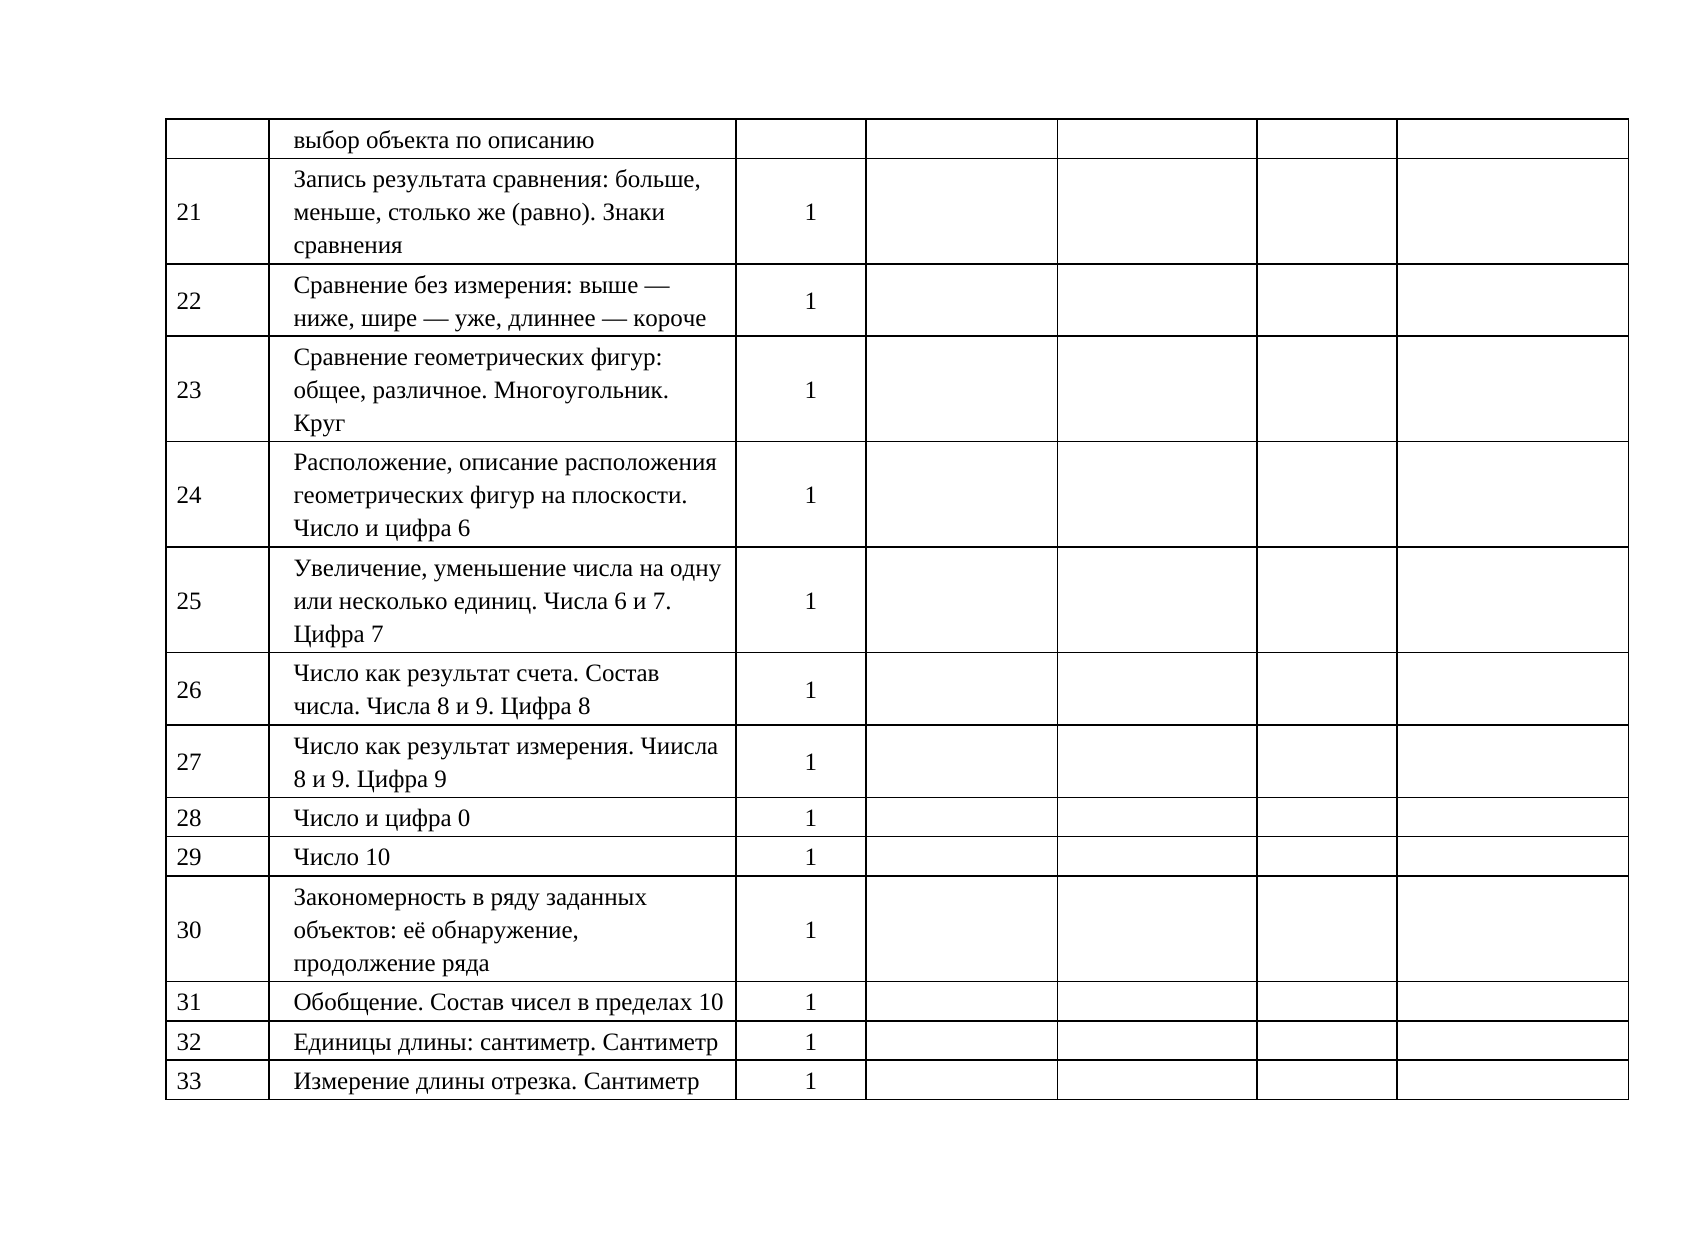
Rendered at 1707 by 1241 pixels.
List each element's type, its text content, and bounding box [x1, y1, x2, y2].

table_cell [1398, 1022, 1628, 1059]
table_cell [1058, 548, 1256, 652]
table_cell 26 [167, 653, 268, 724]
table_cell [1258, 120, 1396, 157]
table_cell Измерение длины отрезка. Сантиметр [270, 1061, 735, 1099]
table_cell 27 [167, 726, 268, 796]
table_cell [1398, 798, 1628, 836]
table_cell [1058, 837, 1256, 875]
table_cell 20 [167, 120, 268, 157]
table_cell 1 [737, 120, 865, 157]
table_cell Единицы длины: сантиметр. Сантиметр [270, 1022, 735, 1059]
table_cell 32 [167, 1022, 268, 1059]
table_cell 21 [167, 159, 268, 263]
table_cell 1 [737, 877, 865, 981]
table_cell [1058, 1022, 1256, 1059]
table_cell [1398, 337, 1628, 441]
table_cell [1258, 442, 1396, 546]
table_cell [1058, 798, 1256, 836]
table_cell 25 [167, 548, 268, 652]
table_cell [1398, 837, 1628, 875]
table_cell Сравнение без измерения: выше — ниже, шире — уже, длиннее — короче [270, 265, 735, 335]
table_cell 1 [737, 726, 865, 796]
table_cell Расположение, описание расположения геометрических фигур на плоскости. Число и цифра 6 [270, 442, 735, 546]
table_cell [867, 120, 1057, 157]
table_cell [867, 726, 1057, 796]
table_cell [1058, 337, 1256, 441]
table_cell [1398, 265, 1628, 335]
table_cell [867, 1022, 1057, 1059]
table_cell 1 [737, 982, 865, 1020]
table_cell Запись результата сравнения: больше, меньше, столько же (равно). Знаки сравнения [270, 159, 735, 263]
table_cell Закономерность в ряду заданных объектов: её обнаружение, продолжение ряда [270, 877, 735, 981]
table_cell [1258, 726, 1396, 796]
table_cell 1 [737, 798, 865, 836]
table_cell [1398, 877, 1628, 981]
table_cell [1258, 653, 1396, 724]
table_cell [1398, 726, 1628, 796]
table_cell [1058, 653, 1256, 724]
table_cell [270, 120, 735, 157]
table_cell 1 [737, 442, 865, 546]
table_cell [867, 1061, 1057, 1099]
table_cell [1398, 653, 1628, 724]
table_cell [1058, 442, 1256, 546]
table_cell [1398, 982, 1628, 1020]
table_cell [1058, 265, 1256, 335]
table_cell [1058, 1061, 1256, 1099]
table_cell Число как результат счета. Состав числа. Числа 8 и 9. Цифра 8 [270, 653, 735, 724]
table_cell [1258, 1061, 1396, 1099]
table_cell [1258, 337, 1396, 441]
table_cell 1 [737, 837, 865, 875]
table_cell [867, 337, 1057, 441]
table_cell 31 [167, 982, 268, 1020]
table_cell [1258, 837, 1396, 875]
table_cell 33 [167, 1061, 268, 1099]
table_cell Число и цифра 0 [270, 798, 735, 836]
table_cell [867, 442, 1057, 546]
table_cell [1258, 1022, 1396, 1059]
table_cell Сравнение геометрических фигур: общее, различное. Многоугольник. Круг [270, 337, 735, 441]
table_cell [1398, 159, 1628, 263]
table_cell 1 [737, 1061, 865, 1099]
table_cell 22 [167, 265, 268, 335]
table_cell [867, 798, 1057, 836]
table_cell [1398, 120, 1628, 157]
table_cell 30 [167, 877, 268, 981]
table_cell [867, 548, 1057, 652]
table_cell Число как результат измерения. Чиисла 8 и 9. Цифра 9 [270, 726, 735, 796]
table_cell 1 [737, 653, 865, 724]
table_cell 1 [737, 548, 865, 652]
table_cell [867, 159, 1057, 263]
table_cell [1058, 159, 1256, 263]
table_cell [1398, 548, 1628, 652]
table_cell [1058, 726, 1256, 796]
table_cell [867, 265, 1057, 335]
table_cell 1 [737, 1022, 865, 1059]
table_cell [1258, 798, 1396, 836]
table_cell 29 [167, 837, 268, 875]
table_cell [1398, 442, 1628, 546]
table_cell 1 [737, 265, 865, 335]
table_cell [867, 877, 1057, 981]
table_cell [867, 653, 1057, 724]
table_cell 28 [167, 798, 268, 836]
table_cell 24 [167, 442, 268, 546]
table_cell [1058, 982, 1256, 1020]
table_cell [867, 837, 1057, 875]
table_cell 1 [737, 337, 865, 441]
table_cell [1258, 982, 1396, 1020]
table_cell 1 [737, 159, 865, 263]
table_cell [1058, 120, 1256, 157]
table_cell Увеличение, уменьшение числа на одну или несколько единиц. Числа 6 и 7. Цифра 7 [270, 548, 735, 652]
table_cell [1258, 265, 1396, 335]
table_cell [1258, 877, 1396, 981]
table_cell 23 [167, 337, 268, 441]
table_cell [1398, 1061, 1628, 1099]
table_cell [1258, 548, 1396, 652]
table_cell Обобщение. Состав чисел в пределах 10 [270, 982, 735, 1020]
table_cell [1058, 877, 1256, 981]
table_cell [867, 982, 1057, 1020]
table_cell Число 10 [270, 837, 735, 875]
table_cell [1258, 159, 1396, 263]
